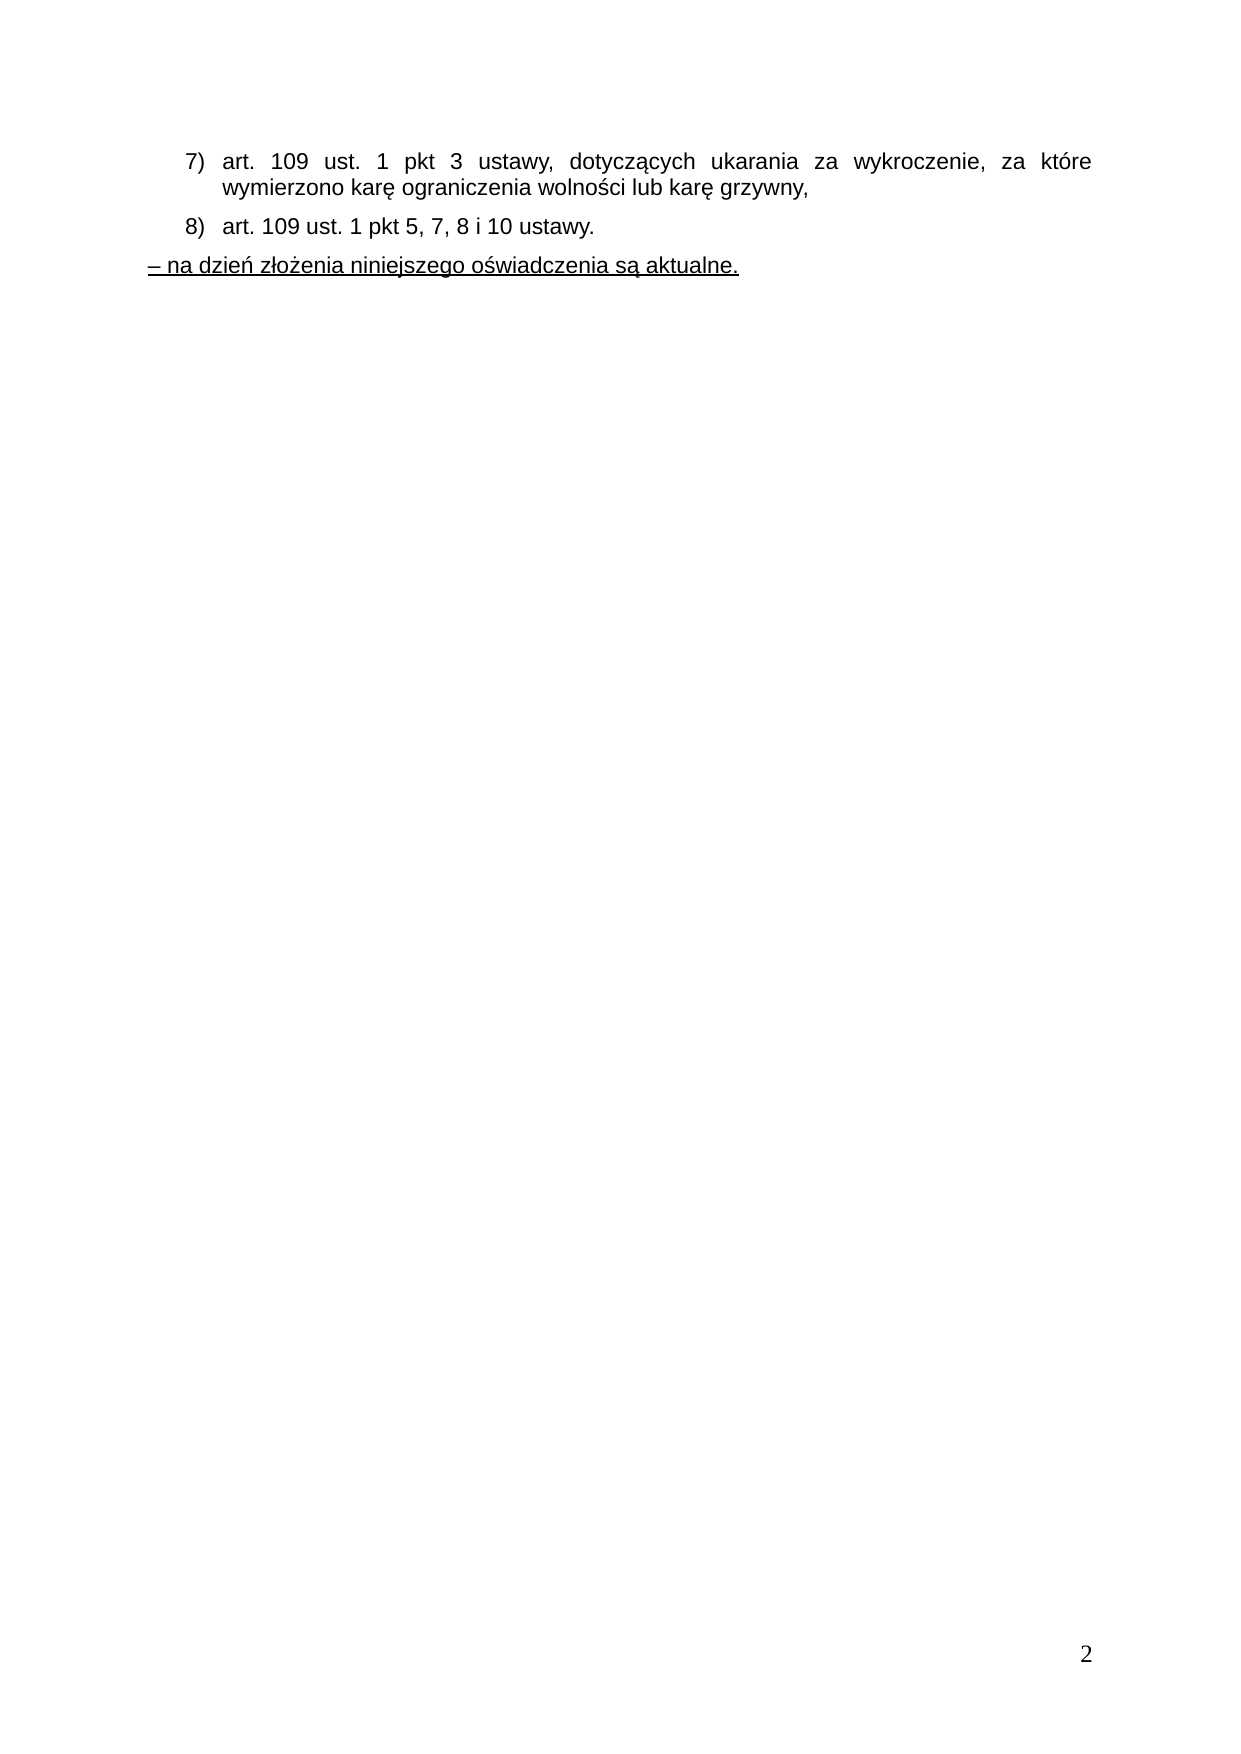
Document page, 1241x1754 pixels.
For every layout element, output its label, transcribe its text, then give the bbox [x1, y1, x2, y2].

list art. 109 ust. 1 pkt 5, 7, 8 i 10 ustawy. [185, 213, 1093, 239]
list art. 109 ust. 1 pkt 3 ustawy, dotyczących ukarania za wykroczenie, za które wymierzono karę ograniczenia wolności lub karę grzywny, [185, 148, 1093, 200]
list – na dzień złożenia niniejszego oświadczenia są aktualne. [148, 252, 1093, 278]
